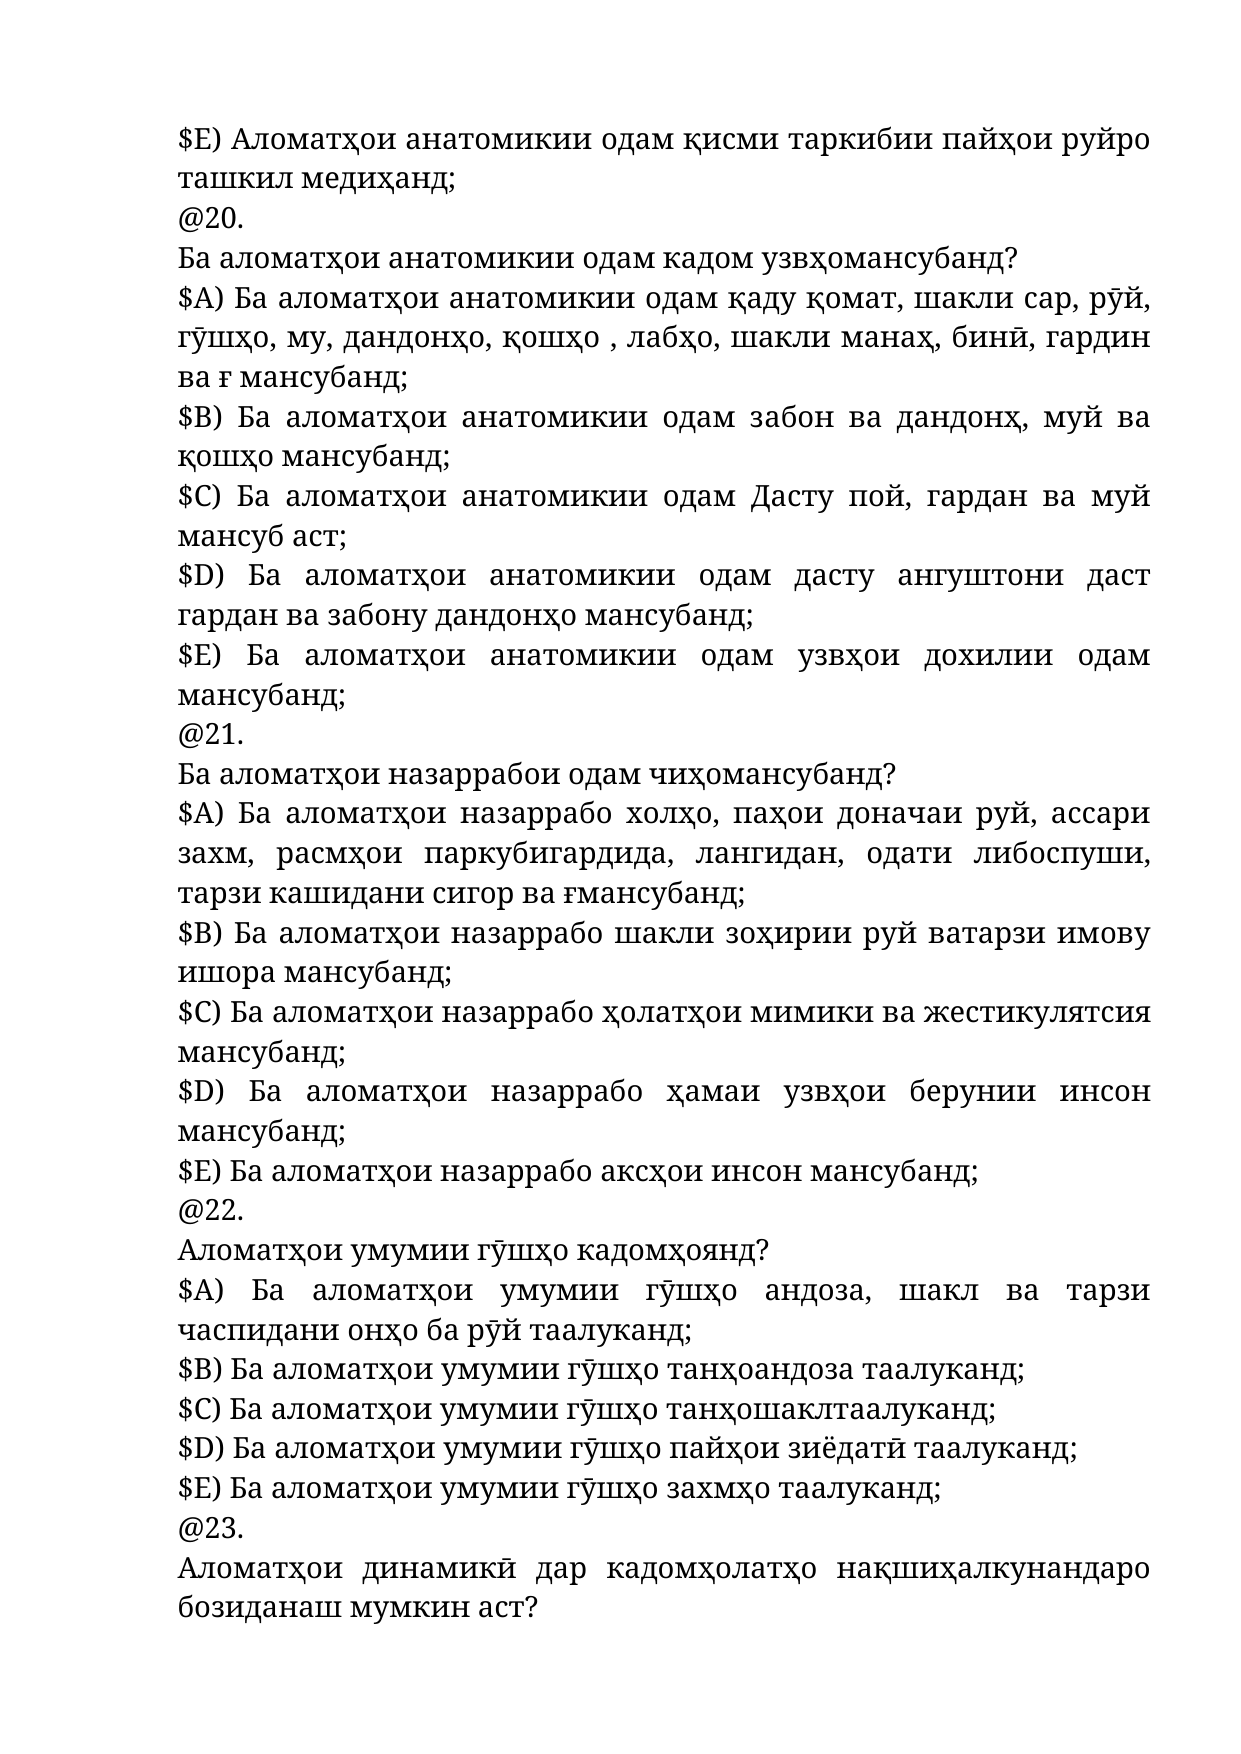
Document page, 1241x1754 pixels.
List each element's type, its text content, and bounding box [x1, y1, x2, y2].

text @20. [177, 197, 1152, 237]
text $A) Ба аломатҳои назаррабо холҳо, паҳои доначаи руй, ассари захм, расмҳои паркубигардида, лангидан, одати либоспуши, тарзи кашидани сигор ва ғмансубанд; [177, 793, 1152, 912]
text Аломатҳои умумии гӯшҳо кадомҳоянд? [177, 1229, 1152, 1269]
text $D) Ба аломатҳои умумии гӯшҳо пайҳои зиёдатӣ таалуканд; [177, 1428, 1152, 1467]
text Ба аломатҳои анатомикии одам кадом узвҳомансубанд? [177, 237, 1152, 277]
text $B) Ба аломатҳои умумии гӯшҳо танҳоандоза таалуканд; [177, 1348, 1152, 1388]
text $C) Ба аломатҳои назаррабо ҳолатҳои мимики ва жестикулятсия мансубанд; [177, 991, 1152, 1071]
text $E) Ба аломатҳои назаррабо аксҳои инсон мансубанд; [177, 1150, 1152, 1190]
text Ба аломатҳои назаррабои одам чиҳомансубанд? [177, 753, 1152, 793]
text @21. [177, 713, 1152, 753]
text Аломатҳои динамикӣ дар кадомҳолатҳо нақшиҳалкунандаро бозиданаш мумкин аст? [177, 1547, 1152, 1626]
text $B) Ба аломатҳои анатомикии одам забон ва дандонҳ, муй ва қошҳо мансубанд; [177, 396, 1152, 475]
text $D) Ба аломатҳои анатомикии одам дасту ангуштони даст гардан ва забону дандонҳо мансубанд; [177, 555, 1152, 634]
text @23. [177, 1507, 1152, 1547]
text $E) Ба аломатҳои анатомикии одам узвҳои дохилии одам мансубанд; [177, 634, 1152, 713]
text $A) Ба аломатҳои умумии гӯшҳо андоза, шакл ва тарзи часпидани онҳо ба рӯй таалуканд; [177, 1269, 1152, 1348]
text $C) Ба аломатҳои умумии гӯшҳо танҳошаклтаалуканд; [177, 1388, 1152, 1428]
text $E) Ба аломатҳои умумии гӯшҳо захмҳо таалуканд; [177, 1467, 1152, 1507]
text $B) Ба аломатҳои назаррабо шакли зоҳирии руй ватарзи имову ишора мансубанд; [177, 912, 1152, 991]
text $C) Ба аломатҳои анатомикии одам Дасту пой, гардан ва муй мансуб аст; [177, 475, 1152, 555]
text $A) Ба аломатҳои анатомикии одам қаду қомат, шакли сар, рӯй, гӯшҳо, му, дандонҳо, қошҳо , лабҳо, шакли манаҳ, бинӣ, гардин ва ғ мансубанд; [177, 277, 1152, 396]
text @22. [177, 1190, 1152, 1229]
text $E) Аломатҳои анатомикии одам қисми таркибии пайҳои руйро ташкил медиҳанд; [177, 118, 1152, 197]
text $D) Ба аломатҳои назаррабо ҳамаи узвҳои берунии инсон мансубанд; [177, 1071, 1152, 1150]
